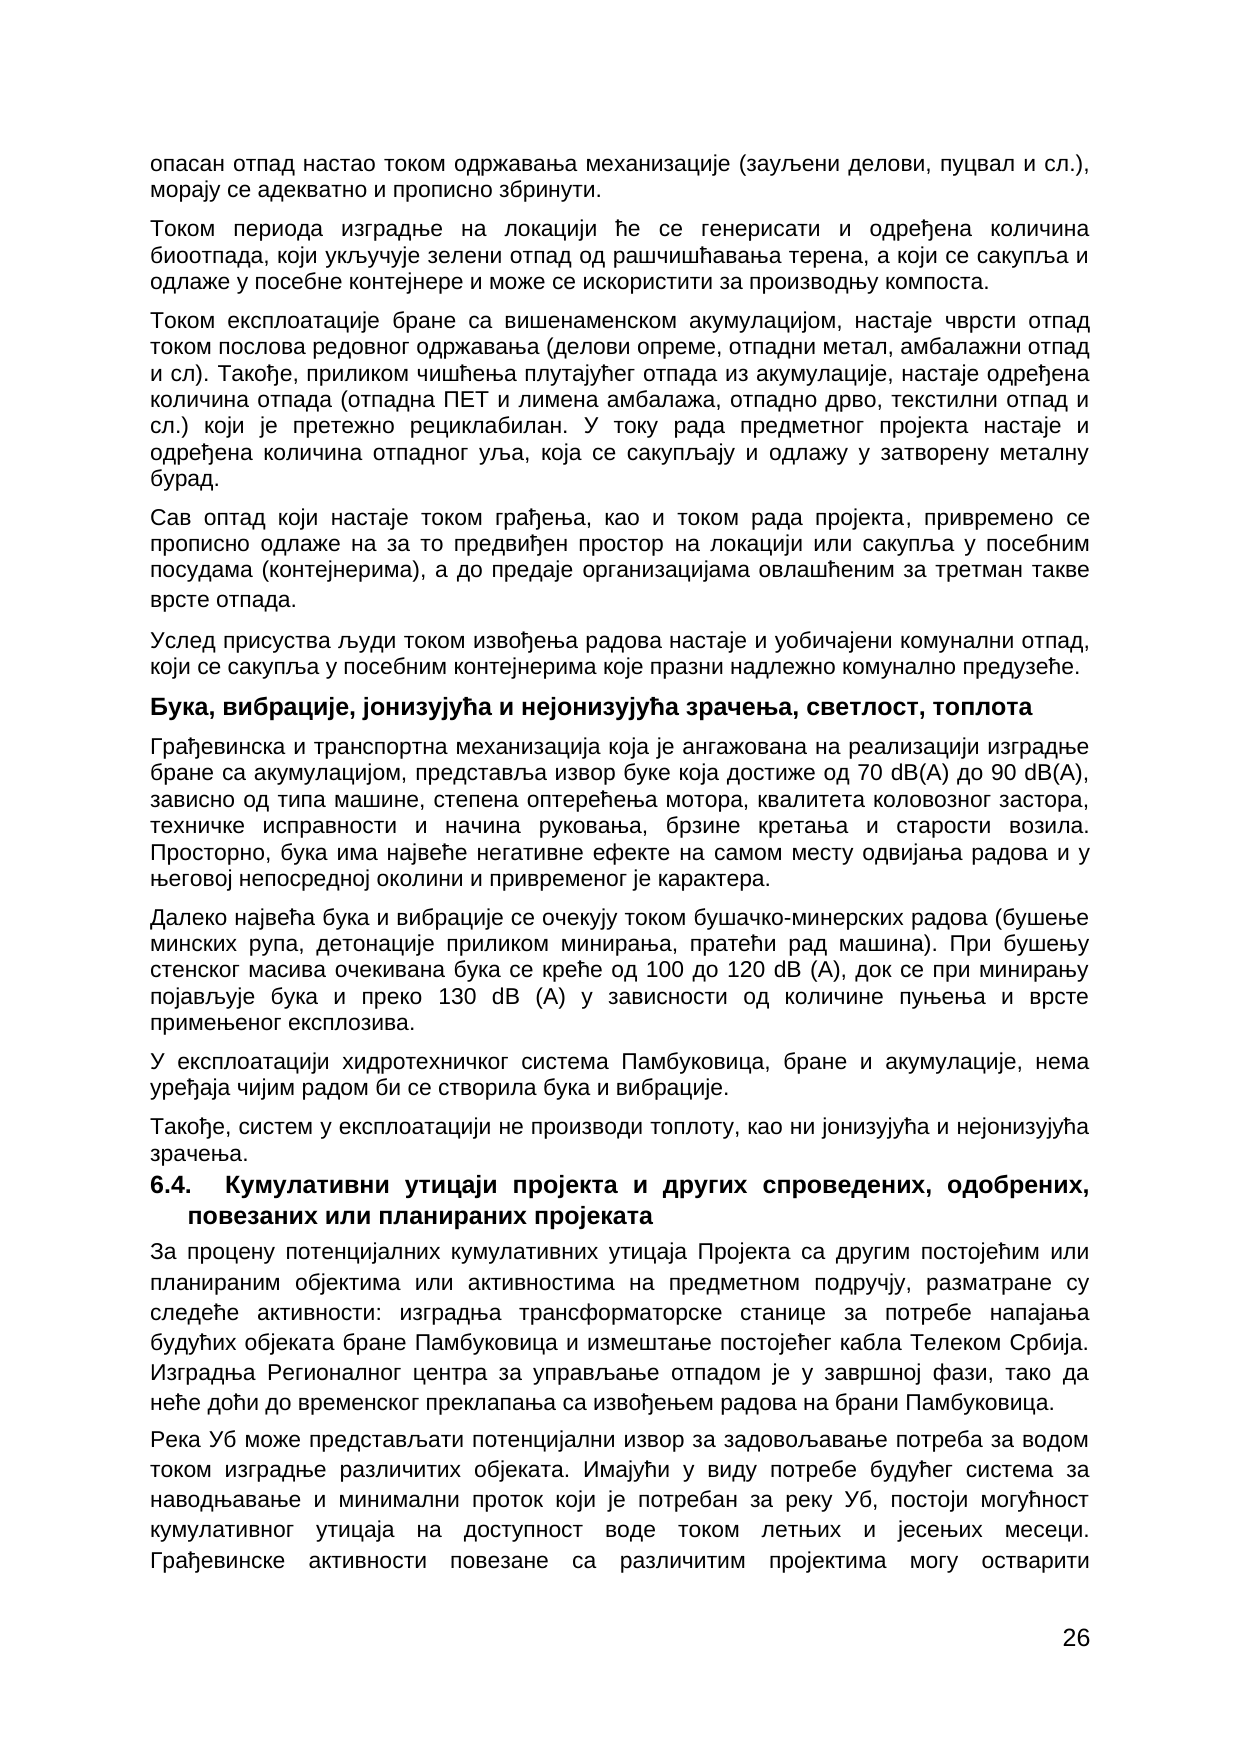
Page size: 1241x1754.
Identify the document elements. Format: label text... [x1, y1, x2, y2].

text Услед присуства људи током извођења радова настаје и уобичајени комунални отпад, који се сакупља у посебним контејнерима које празни надлежно комунално предузеће. [150, 627, 1090, 679]
subtitle Кумулативни утицаји пројекта и других спроведених, одобрених, повезаних или планираних пројеката [150, 1170, 1090, 1230]
text Сав оптад који настаје током грађења, као и током рада пројекта, привремено се прописно одлаже на за то предвиђен простор на локацији или сакупља у посебним посудама (контејнерима), а до предаје организацијама овлашћеним за третман такве врсте отпада. [150, 504, 1090, 614]
text Бука, вибрације, јонизујућа и нејонизујућа зрачења, светлост, топлота [150, 692, 1090, 721]
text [150, 1426, 1090, 1573]
text Грађевинска и транспортна механизација која је ангажована на реализацији изградње бране са акумулацијом, представља извор буке која достиже од 70 dB(А) до 90 dB(А), зависно од типа машине, степена оптерећења мотора, квалитета коловозног застора, техничке исправности и начина руковања, брзине кретања и старости возила. Просторно, бука има највеће негативне ефекте на самом месту одвијања радова и у његовој непосредној околини и привременог је карактера. [150, 733, 1090, 891]
text Током експлоатације бране са вишенаменском акумулацијом, настаје чврсти отпад током послова редовног oдржавања (делови опреме, отпадни метал, амбалажни отпад и сл). Такође, приликом чишћења плутајућег отпада из акумулације, настаје одређена количина отпада (отпадна ПЕТ и лимена амбалажа, отпадно дрво, текстилни отпад и сл.) који је претежно рециклабилан. У току рада предметног пројекта настаје и одређена количина отпадног уља, која се сакупљају и одлажу у затворену металну бурад. [150, 307, 1090, 491]
text За процену потенцијалних кумулативних утицаја Пројекта са другим постојећим или планираним објектима или активностима на предметном подручју, разматране су следеће активности: изградња трансформаторске станице за потребе напајања будућих објеката бране Памбуковица и измештање постојећег кабла Телеком Србија. Изградња Регионалног центра за управљање отпадом је у завршној фази, тако да неће доћи до временског преклапања са извођењем радова на брани Памбуковица. [150, 1238, 1090, 1416]
text Током периода изградње на локацији ће се генерисати и одређена количина биоотпада, који укључује зелени отпад од рашчишћавања терена, а који се сакупља и одлаже у посебне контејнере и може се искористити за производњу компоста. [150, 215, 1090, 294]
text У експлоатацији хидротехничког система Памбуковица, бране и акумулације, нема уређаја чијим радом би се створила бука и вибрације. [150, 1048, 1090, 1101]
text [150, 150, 1090, 203]
text Далеко највећа бука и вибрације се очекују током бушачко-минерских радова (бушење минских рупа, детонације приликом минирања, пратећи рад машина). При бушењу стенског масива очекивана бука се креће од 100 до 120 dB (А), док се при минирању појављује бука и преко 130 dB (А) у зависности од количине пуњења и врсте примењеног експлозива. [150, 904, 1090, 1035]
text Такође, систем у експлоатацији не производи топлоту, као ни јонизујућа и нејонизујућа зрачења. [150, 1113, 1090, 1166]
